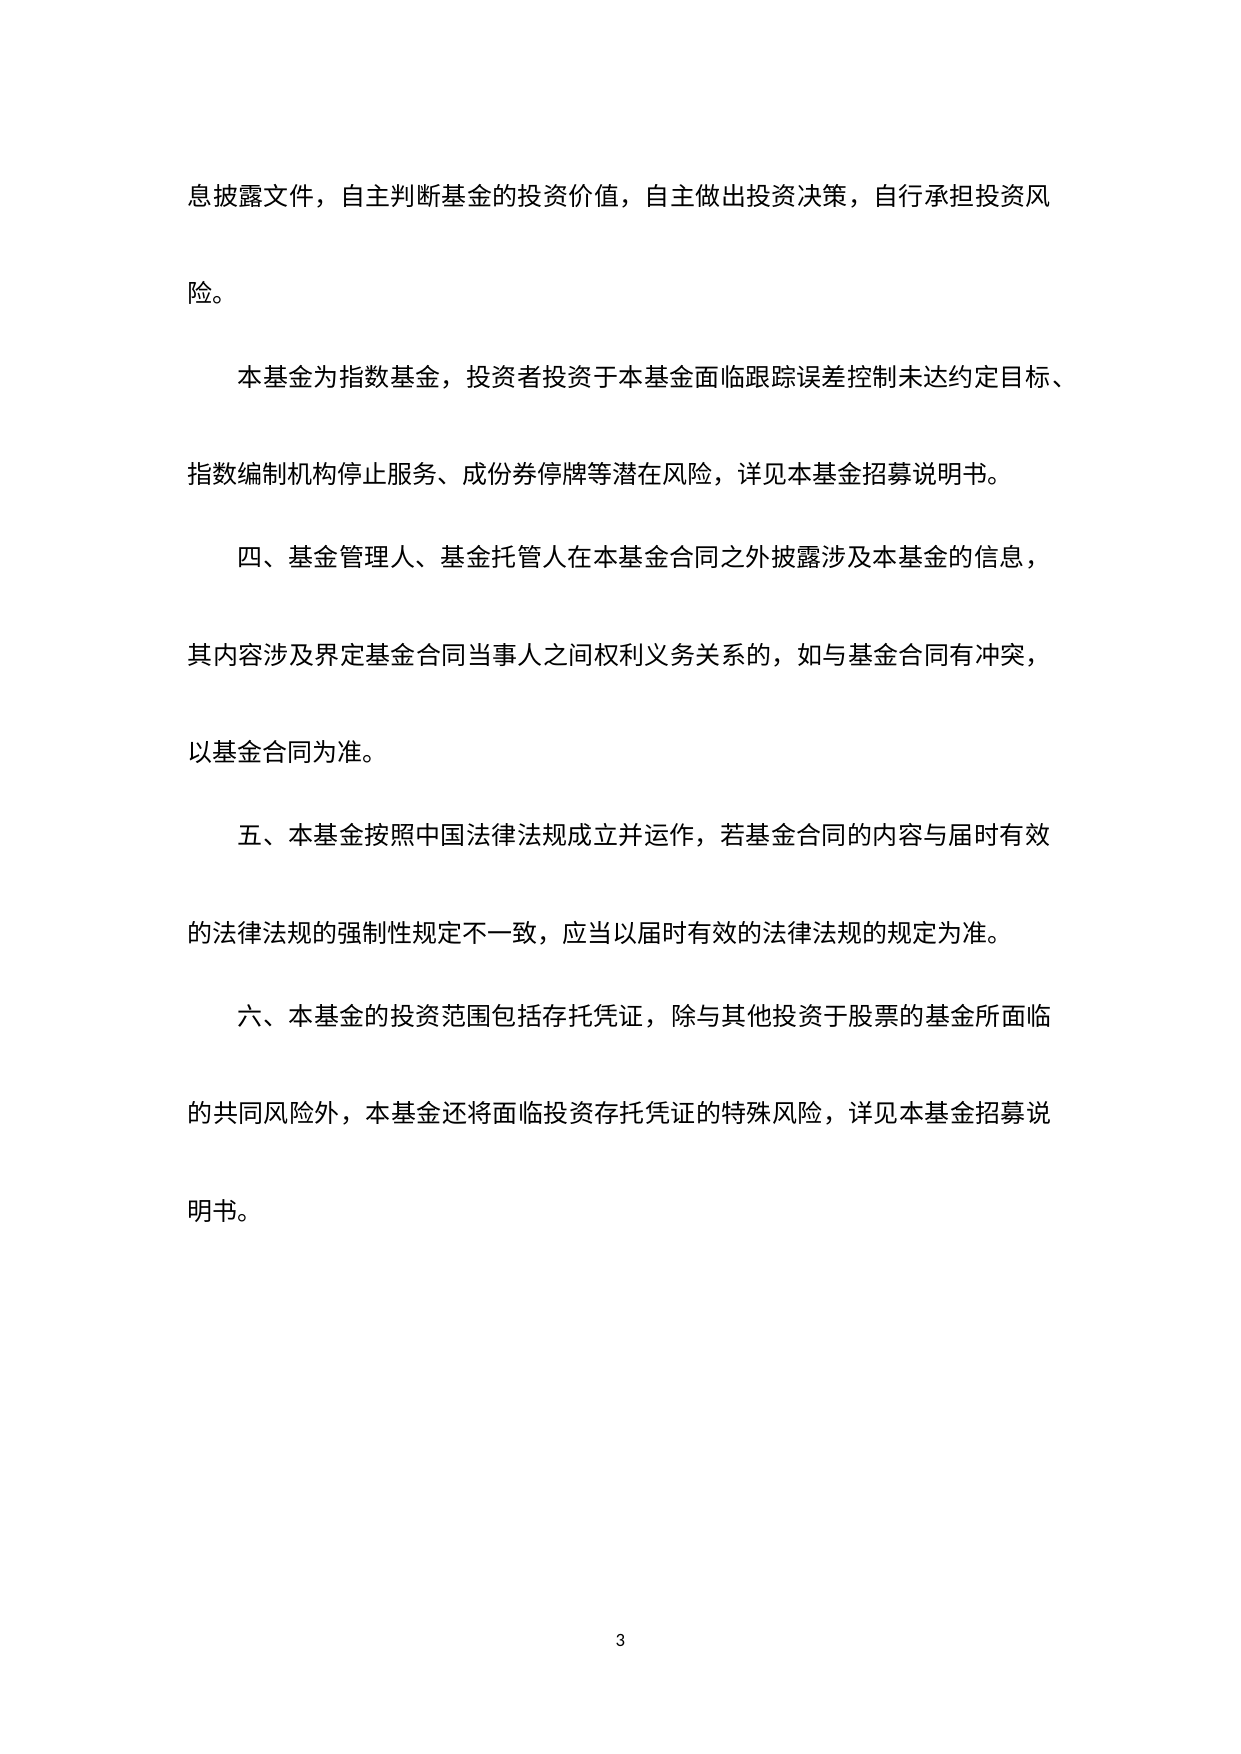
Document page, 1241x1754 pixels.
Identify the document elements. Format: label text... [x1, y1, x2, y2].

text 四、基金管理人、基金托管人在本基金合同之外披露涉及本基金的信息，其内容涉及界定基金合同当事人之间权利义务关系的，如与基金合同有冲突，以基金合同为准。 [187, 523, 1053, 783]
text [187, 162, 1053, 324]
text 六、本基金的投资范围包括存托凭证，除与其他投资于股票的基金所面临的共同风险外，本基金还将面临投资存托凭证的特殊风险，详见本基金招募说明书。 [187, 982, 1053, 1242]
text 五、本基金按照中国法律法规成立并运作，若基金合同的内容与届时有效的法律法规的强制性规定不一致，应当以届时有效的法律法规的规定为准。 [187, 801, 1053, 964]
text 本基金为指数基金，投资者投资于本基金面临跟踪误差控制未达约定目标、指数编制机构停止服务、成份券停牌等潜在风险，详见本基金招募说明书。 [187, 343, 1053, 505]
